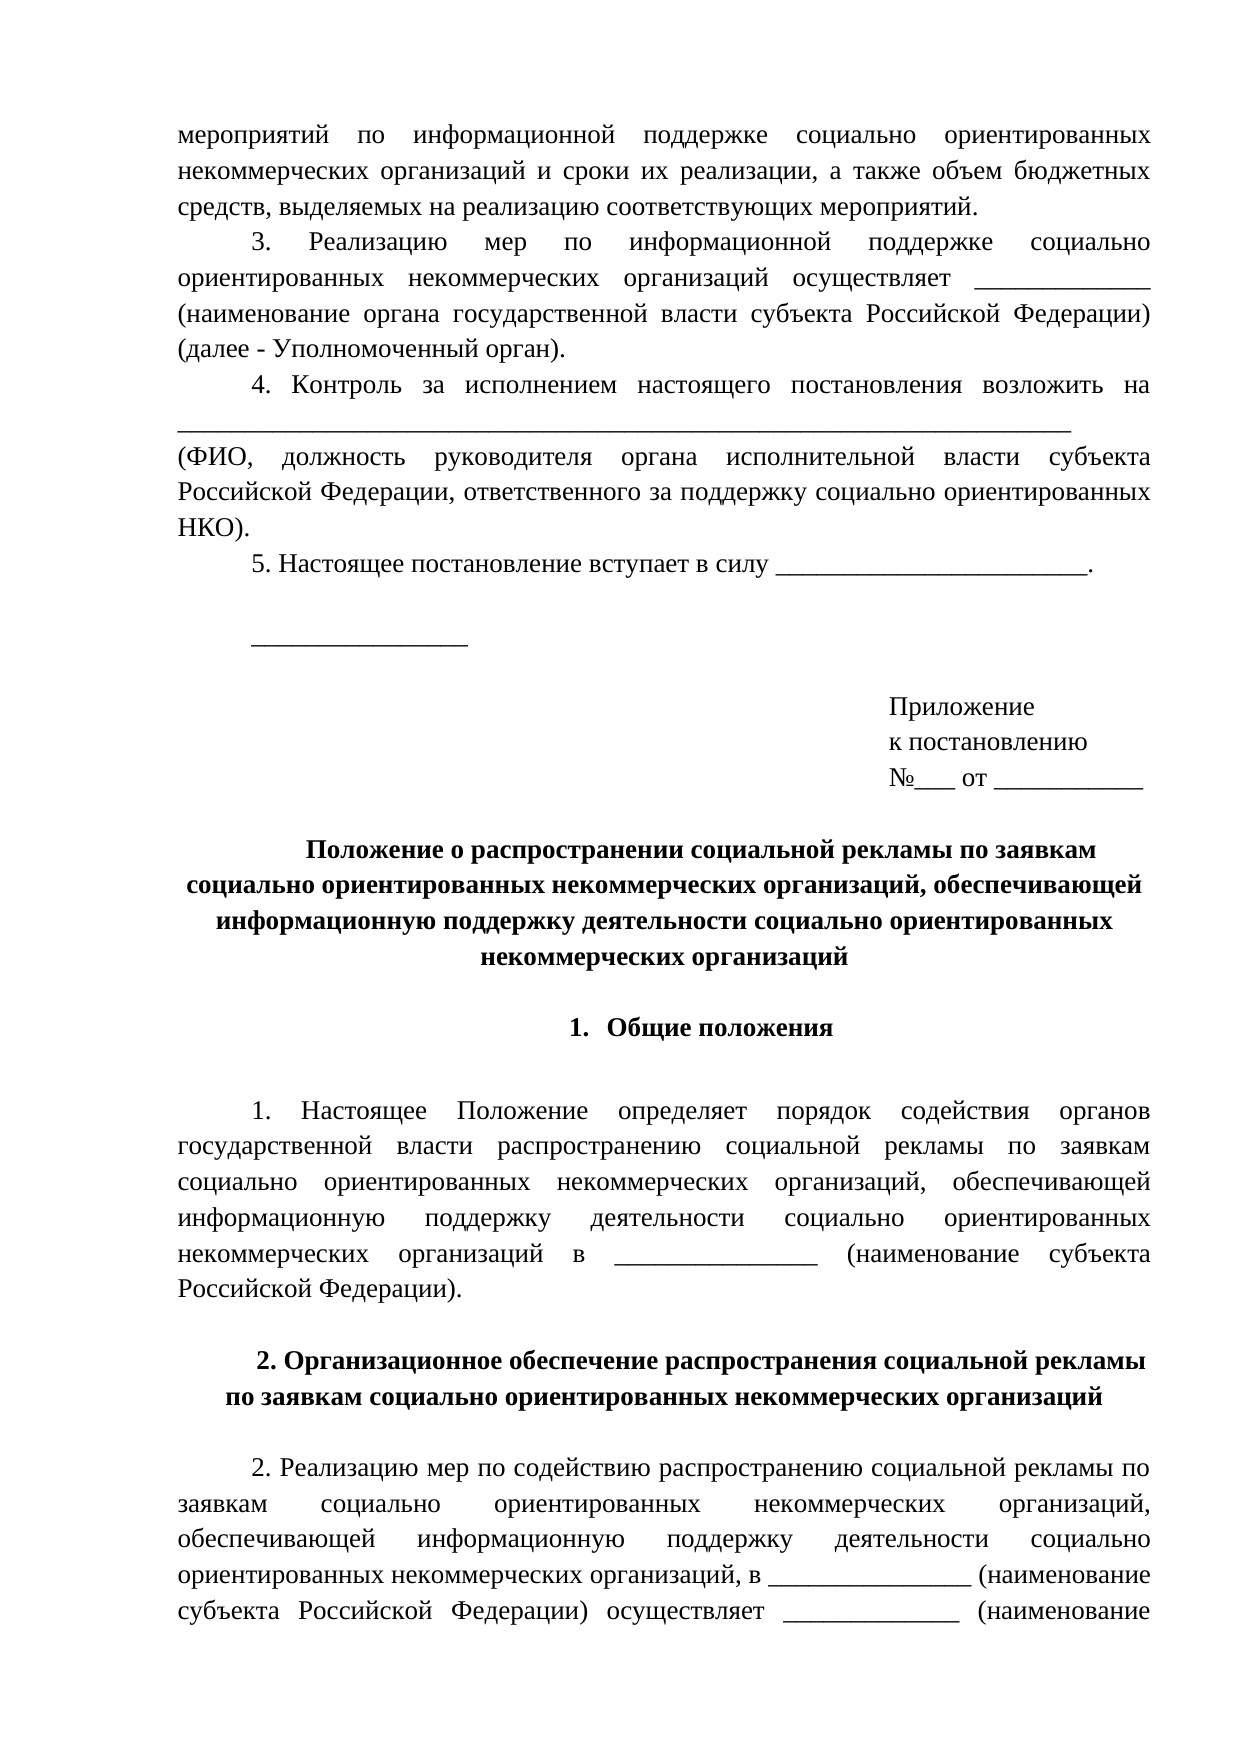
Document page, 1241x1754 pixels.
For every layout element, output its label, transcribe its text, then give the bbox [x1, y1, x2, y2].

text 1. Настоящее Положение определяет порядок содействия органов государственной власти распространению социальной рекламы по заявкам социально ориентированных некоммерческих организаций, обеспечивающей информационную поддержку деятельности социально ориентированных некоммерческих организаций в _______________ (наименование субъекта Российской Федерации). [177, 1094, 1152, 1303]
text Приложение [815, 690, 1152, 721]
text 4. Контроль за исполнением настоящего постановления возложить на __________________________________________________________________ (ФИО, должность руководителя органа исполнительной власти субъекта Российской Федерации, ответственного за поддержку социально ориентированных НКО). [177, 368, 1152, 542]
text 2. Организационное обеспечение распространения социальной рекламы по заявкам социально ориентированных некоммерческих организаций [177, 1344, 1152, 1411]
text к постановлению [815, 726, 1152, 757]
text Положение о распространении социальной рекламы по заявкам социально ориентированных некоммерческих организаций, обеспечивающей информационную поддержку деятельности социально ориентированных некоммерческих организаций [177, 833, 1152, 971]
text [177, 118, 1152, 221]
text 5. Настоящее постановление вступает в силу _______________________. [177, 547, 1152, 578]
list Общие положения [251, 1011, 1152, 1042]
text ________________ [177, 618, 1152, 649]
text №___ от ___________ [815, 761, 1152, 792]
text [177, 1451, 1152, 1625]
text 3. Реализацию мер по информационной поддержке социально ориентированных некоммерческих организаций осуществляет _____________ (наименование органа государственной власти субъекта Российской Федерации) (далее - Уполномоченный орган). [177, 225, 1152, 364]
